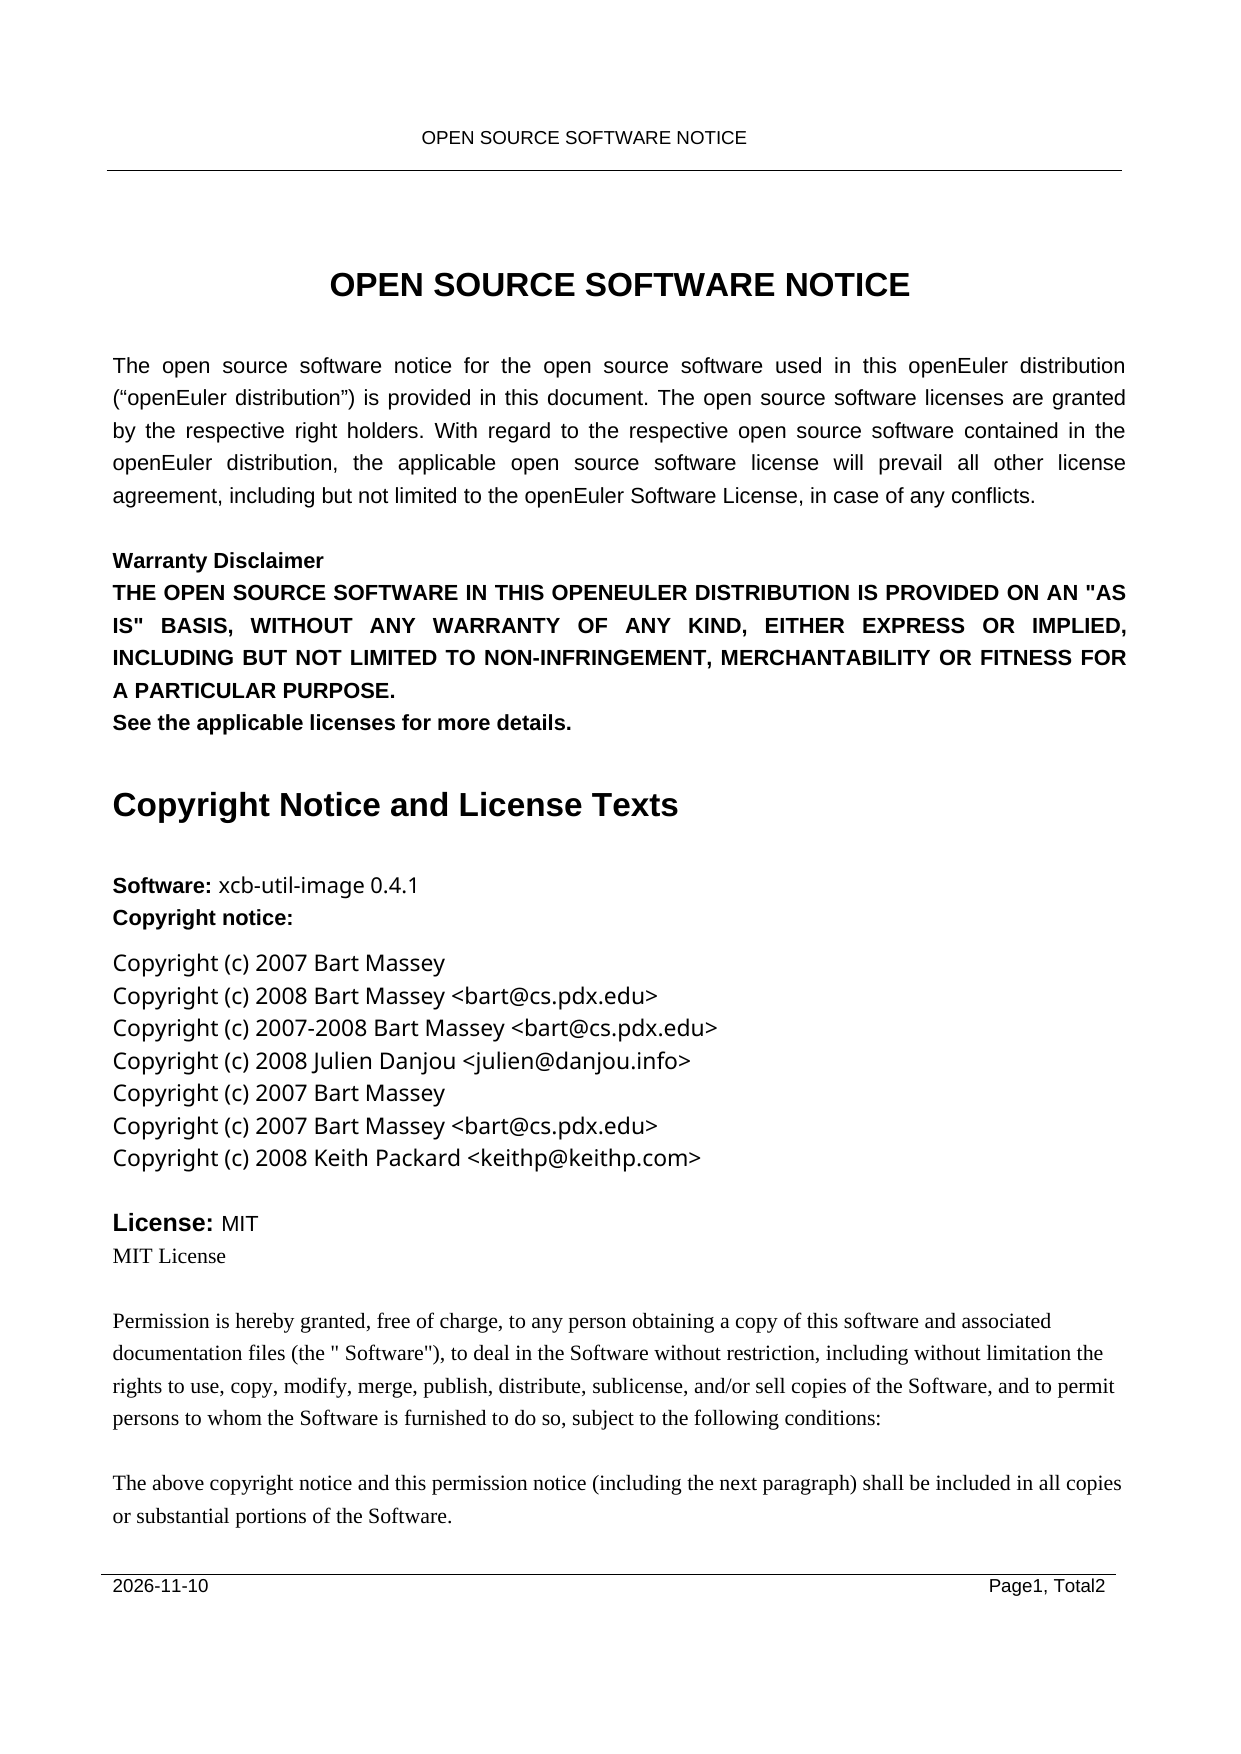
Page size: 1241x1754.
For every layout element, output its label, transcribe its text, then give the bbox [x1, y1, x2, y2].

text Copyright (c) 2007 Bart Massey Copyright (c) 2008 Bart Massey <bart@cs.pdx.edu> Copyright (c) 2007-2008 Bart Massey <bart@cs.pdx.edu> Copyright (c) 2008 Julien Danjou <julien@danjou.info> Copyright (c) 2007 Bart Massey Copyright (c) 2007 Bart Massey <bart@cs.pdx.edu> Copyright (c) 2008 Keith Packard <keithp@keithp.com> [112, 947, 1128, 1207]
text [112, 1239, 1128, 1532]
text THE OPEN SOURCE SOFTWARE IN THIS OPENEULER DISTRIBUTION IS PROVIDED ON AN "AS IS" BASIS, WITHOUT ANY WARRANTY OF ANY KIND, EITHER EXPRESS OR IMPLIED, INCLUDING BUT NOT LIMITED TO NON-INFRINGEMENT, MERCHANTABILITY OR FITNESS FOR A PARTICULAR PURPOSE. See the applicable licenses for more details. [112, 576, 1128, 739]
title Software: xcb-util-image 0.4.1 [112, 869, 1128, 901]
text Warranty Disclaimer [112, 544, 1128, 576]
text The open source software notice for the open source software used in this openEuler distribution (“openEuler distribution”) is provided in this document. The open source software licenses are granted by the respective right holders. With regard to the respective open source software contained in the openEuler distribution, the applicable open source software license will prevail all other license agreement, including but not limited to the openEuler Software License, in case of any conflicts. [112, 349, 1128, 511]
text OPEN SOURCE SOFTWARE NOTICE [112, 251, 1128, 316]
text Copyright notice: [112, 901, 1128, 934]
text Copyright Notice and License Texts [112, 771, 1128, 836]
text License: MIT [112, 1207, 1128, 1239]
